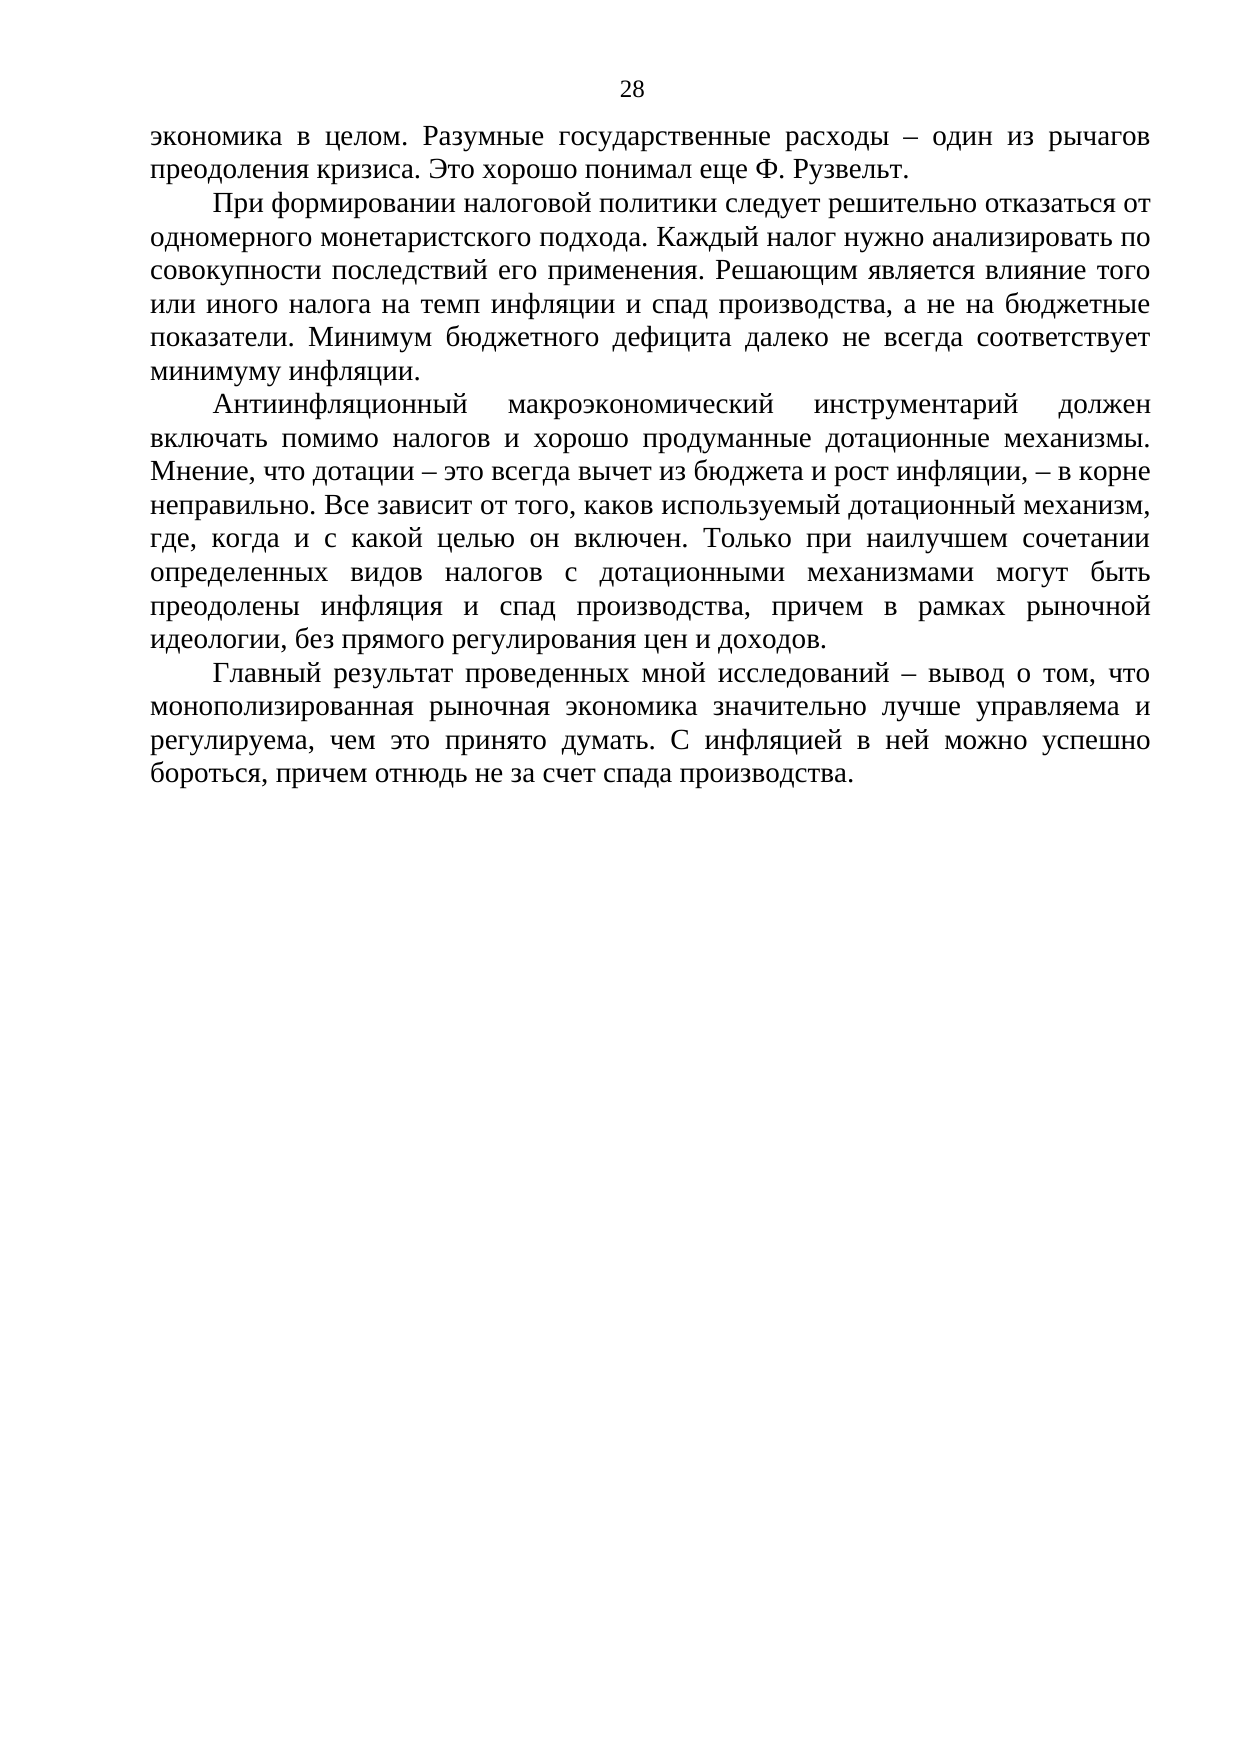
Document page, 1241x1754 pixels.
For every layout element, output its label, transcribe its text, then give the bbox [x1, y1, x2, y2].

text При формировании налоговой политики следует решительно отказаться от одномерного монетаристского подхода. Каждый налог нужно анализировать по совокупности последствий его применения. Решающим является влияние того или иного налога на темп инфляции и спад производства, а не на бюджетные показатели. Минимум бюджетного дефицита далеко не всегда соответствует минимуму инфляции. [150, 185, 1152, 386]
text Антиинфляционный макроэкономический инструментарий должен включать помимо налогов и хорошо продуманные дотационные механизмы. Мнение, что дотации – это всегда вычет из бюджета и рост инфляции, – в корне неправильно. Все зависит от того, каков используемый дотационный механизм, где, когда и с какой целью он включен. Только при наилучшем сочетании определенных видов налогов с дотационными механизмами могут быть преодолены инфляция и спад производства, причем в рамках рыночной идеологии, без прямого регулирования цен и доходов. [150, 386, 1152, 655]
text Главный результат проведенных мной исследований – вывод о том, что монополизированная рыночная экономика значительно лучше управляема и регулируема, чем это принято думать. С инфляцией в ней можно успешно бороться, причем отнюдь не за счет спада производства. [150, 655, 1152, 789]
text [150, 118, 1152, 185]
